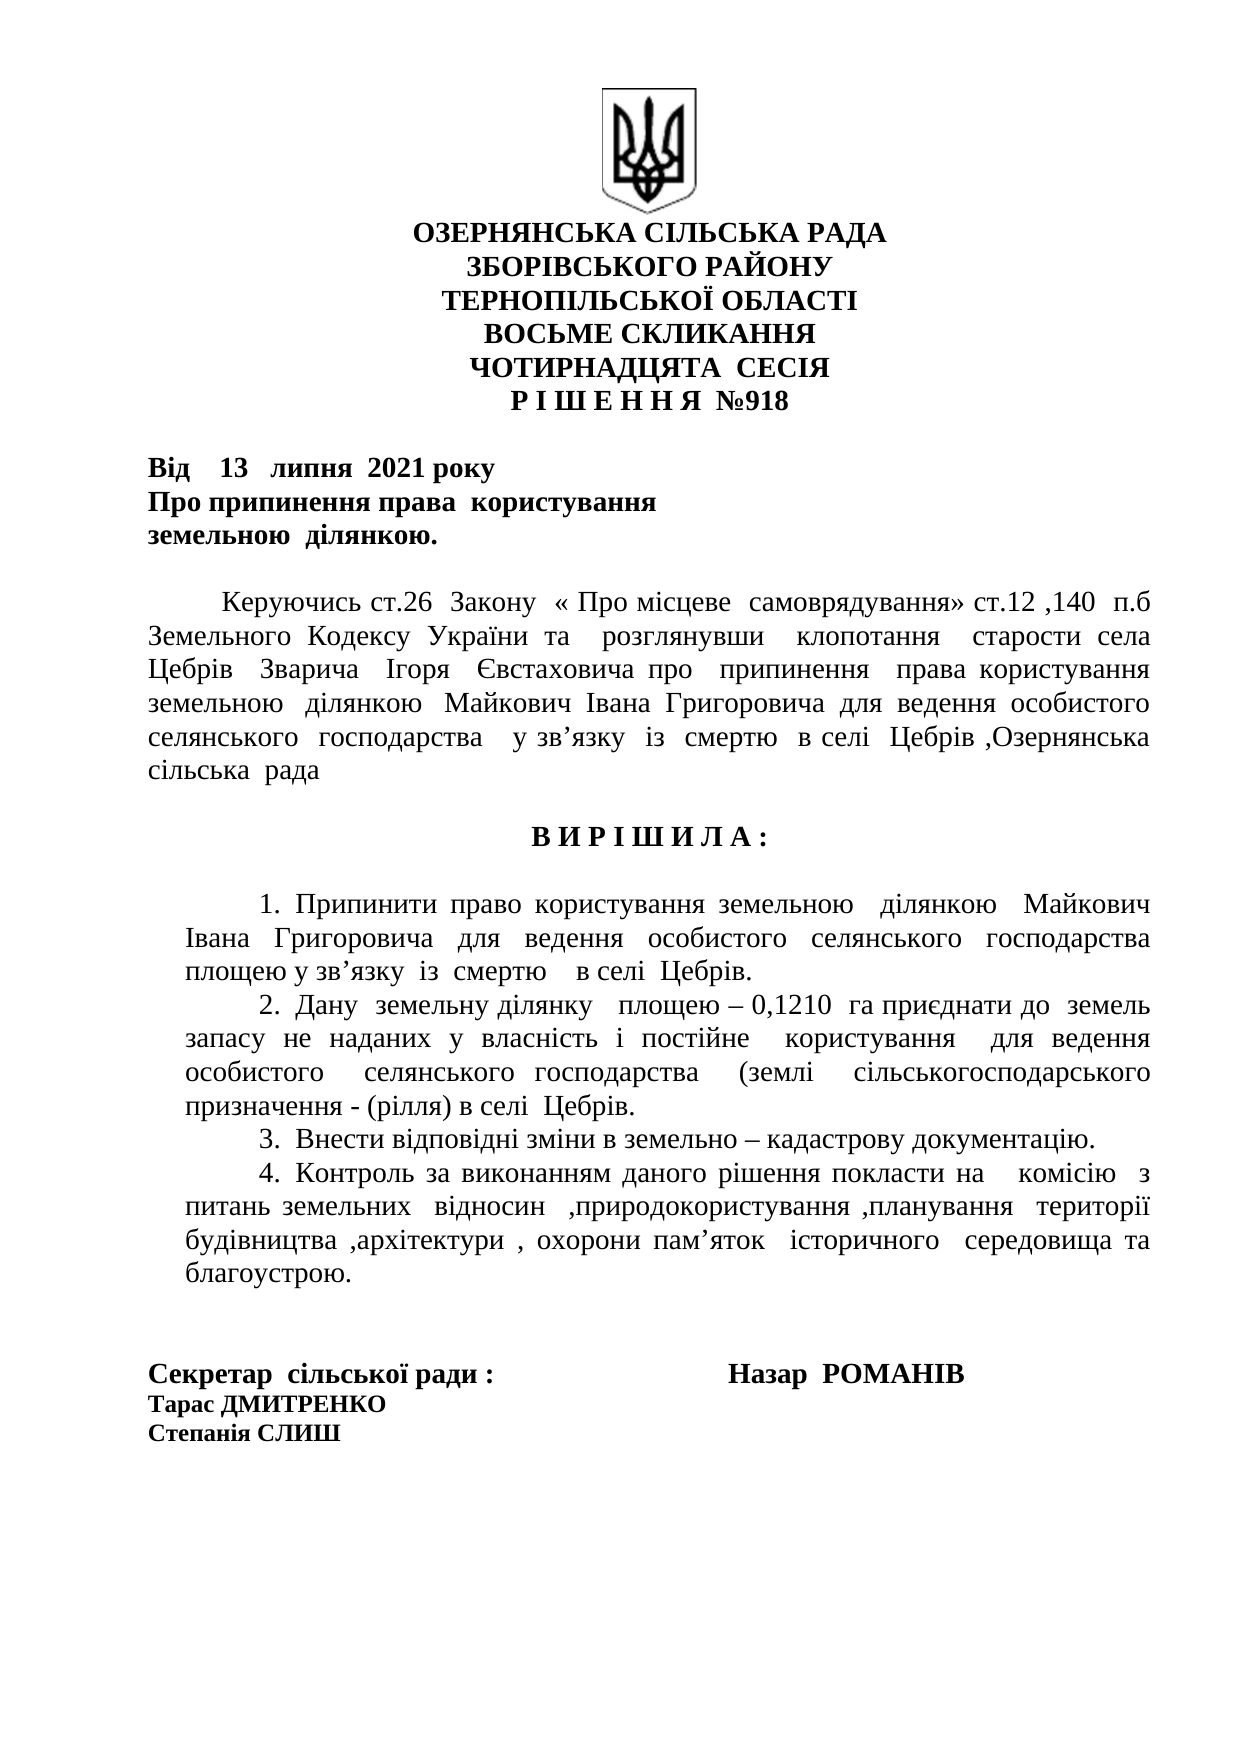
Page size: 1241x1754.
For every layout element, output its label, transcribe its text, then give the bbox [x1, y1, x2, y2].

text ЗБОРІВСЬКОГО РАЙОНУ [148, 249, 1152, 283]
text ОЗЕРНЯНСЬКА СІЛЬСЬКА РАДА [148, 216, 1152, 249]
text Керуючись ст.26 Закону « Про місцеве самоврядування» ст.12 ,140 п.б Земельного Кодексу України та розглянувши клопотання старости села Цебрів Зварича Ігоря Євстаховича про припинення права користування земельною ділянкою Майкович Івана Григоровича для ведення особистого селянського господарства у зв’язку із смертю в селі Цебрів ,Озернянська сільська рада [148, 584, 1152, 786]
text ТЕРНОПІЛЬСЬКОЇ ОБЛАСТІ [148, 283, 1152, 316]
list Дану земельну ділянку площею – 0,1210 га приєднати до земель запасу не наданих у власність і постійне користування для ведення особистого селянського господарства (землі сільськогосподарського призначення - (рілля) в селі Цебрів. [185, 987, 1152, 1121]
text Р І Ш Е Н Н Я №918 [148, 383, 1152, 417]
text Від 13 липня 2021 року [148, 450, 1152, 484]
list Внести відповідні зміни в земельно – кадастрову документацію. [185, 1121, 1152, 1155]
text Про припинення права користування [148, 484, 1152, 517]
text Секретар сільської ради : Назар РОМАНІВ [148, 1356, 1152, 1389]
text Степанія СЛИШ [148, 1418, 1152, 1447]
text Тарас ДМИТРЕНКО [148, 1389, 1152, 1418]
text ВОСЬМЕ СКЛИКАННЯ [148, 316, 1152, 350]
text В И Р І Ш И Л А : [148, 819, 1152, 853]
list Контроль за виконанням даного рішення покласти на комісію з питань земельних відносин ,природокористування ,планування території будівництва ,архітектури , охорони пам’яток історичного середовища та благоустрою. [185, 1155, 1152, 1289]
picture [602, 88, 698, 216]
text ЧОТИРНАДЦЯТА СЕСІЯ [148, 350, 1152, 383]
list Припинити право користування земельною ділянкою Майкович Івана Григоровича для ведення особистого селянського господарства площею у зв’язку із смертю в селі Цебрів. [185, 886, 1152, 987]
text земельною ділянкою. [148, 517, 1152, 551]
